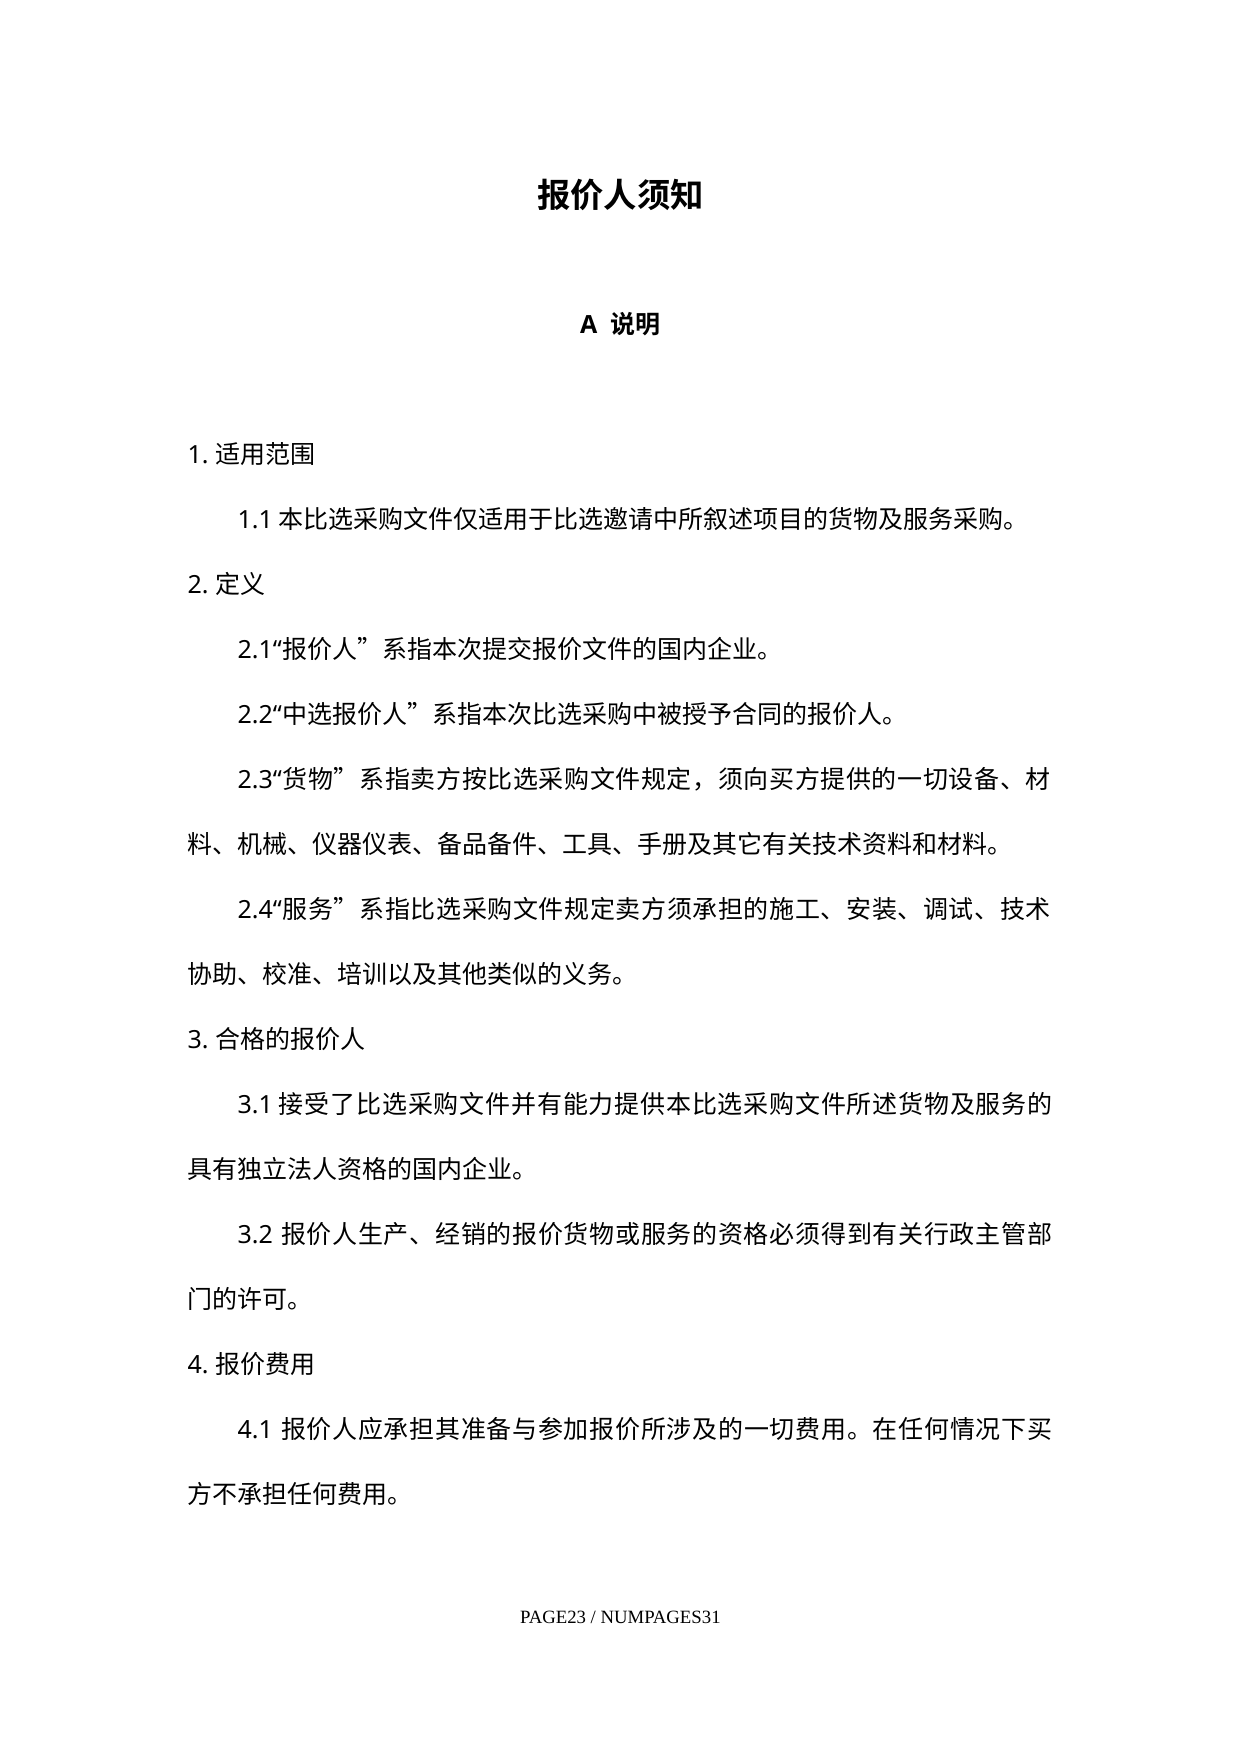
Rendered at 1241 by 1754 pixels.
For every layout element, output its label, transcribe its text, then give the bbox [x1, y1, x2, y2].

text 4.1 报价人应承担其准备与参加报价所涉及的一切费用。在任何情况下买方不承担任何费用。 [187, 1395, 1053, 1525]
text A 说明 [187, 290, 1053, 355]
text 2.2“中选报价人”系指本次比选采购中被授予合同的报价人。 [187, 680, 1053, 745]
text 1.1本比选采购文件仅适用于比选邀请中所叙述项目的货物及服务采购。 [187, 485, 1053, 550]
text 2.4“服务”系指比选采购文件规定卖方须承担的施工、安装、调试、技术协助、校准、培训以及其他类似的义务。 [187, 875, 1053, 1005]
text 3. 合格的报价人 [187, 1005, 1053, 1070]
text 2.1“报价人”系指本次提交报价文件的国内企业。 [187, 615, 1053, 680]
text 3.1接受了比选采购文件并有能力提供本比选采购文件所述货物及服务的具有独立法人资格的国内企业。 [187, 1070, 1053, 1200]
text 2. 定义 [187, 550, 1053, 615]
text 3.2 报价人生产、经销的报价货物或服务的资格必须得到有关行政主管部门的许可。 [187, 1200, 1053, 1330]
text 2.3“货物”系指卖方按比选采购文件规定，须向买方提供的一切设备、材料、机械、仪器仪表、备品备件、工具、手册及其它有关技术资料和材料。 [187, 745, 1053, 875]
text 4. 报价费用 [187, 1330, 1053, 1395]
text 报价人须知 [187, 160, 1053, 225]
text 1. 适用范围 [187, 420, 1053, 485]
